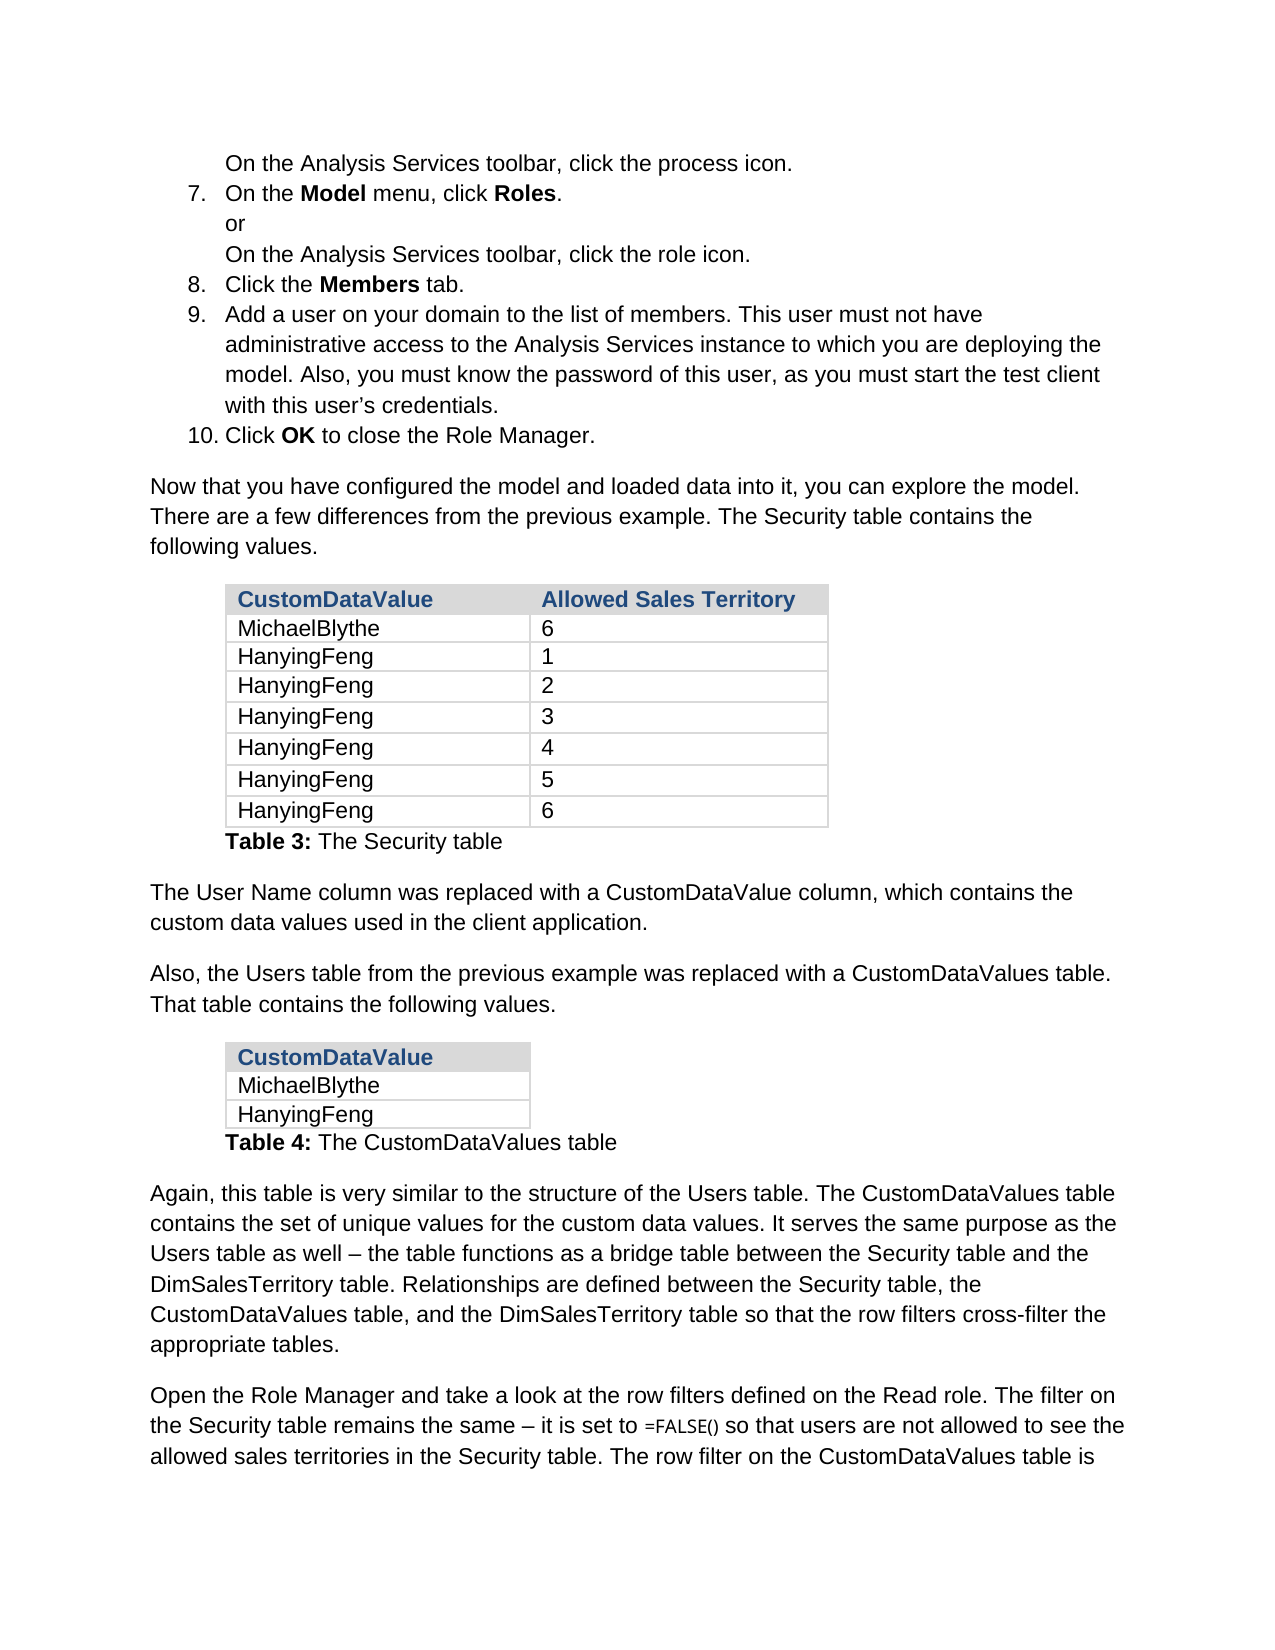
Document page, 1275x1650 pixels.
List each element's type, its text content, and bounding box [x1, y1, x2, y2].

text Table 4: The CustomDataValues table [225, 1129, 1125, 1155]
table_cell 1 [531, 643, 827, 670]
table_cell HanyingFeng [227, 797, 529, 826]
table_cell 5 [531, 766, 827, 795]
text Again, this table is very similar to the structure of the Users table. The CustomDataValues table contains the set of unique values for the custom data values. It serves the same purpose as the Users table as well – the table functions as a bridge table between the Security table and the DimSalesTerritory table. Relationships are defined between the Security table, the CustomDataValues table, and the DimSalesTerritory table so that the row filters cross-filter the appropriate tables. [150, 1180, 1125, 1357]
table_cell MichaelBlythe [227, 615, 529, 641]
table_cell HanyingFeng [227, 703, 529, 732]
table_cell HanyingFeng [227, 1101, 529, 1127]
text Table 3: The Security table [225, 828, 1125, 854]
table_cell MichaelBlythe [227, 1072, 529, 1098]
table_cell 6 [531, 615, 827, 641]
text The User Name column was replaced with a CustomDataValue column, which contains the custom data values used in the client application. [150, 879, 1125, 936]
table_cell 4 [531, 734, 827, 763]
list or [225, 210, 1125, 237]
list On the Model menu, click Roles. [187, 180, 1125, 207]
table_header CustomDataValue [227, 586, 529, 613]
table_cell HanyingFeng [227, 672, 529, 701]
table_header Allowed Sales Territory [531, 586, 827, 613]
table_cell 6 [531, 797, 827, 826]
table_cell 2 [531, 672, 827, 701]
list Click OK to close the Role Manager. [187, 422, 1125, 448]
table_cell HanyingFeng [227, 643, 529, 670]
list Click the Members tab. [187, 271, 1125, 297]
text Also, the Users table from the previous example was replaced with a CustomDataValues table. That table contains the following values. [150, 960, 1125, 1017]
list On the Analysis Services toolbar, click the process icon. [225, 150, 1125, 176]
table_cell HanyingFeng [227, 734, 529, 763]
text Now that you have configured the model and loaded data into it, you can explore the model. There are a few differences from the previous example. The Security table contains the following values. [150, 473, 1125, 560]
list Add a user on your domain to the list of members. This user must not have administrative access to the Analysis Services instance to which you are deploying the model. Also, you must know the password of this user, as you must start the test client with this user’s credentials. [187, 301, 1125, 418]
table_cell 3 [531, 703, 827, 732]
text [150, 1382, 1125, 1469]
table_header CustomDataValue [227, 1044, 529, 1070]
table_cell HanyingFeng [227, 766, 529, 795]
list On the Analysis Services toolbar, click the role icon. [225, 241, 1125, 267]
